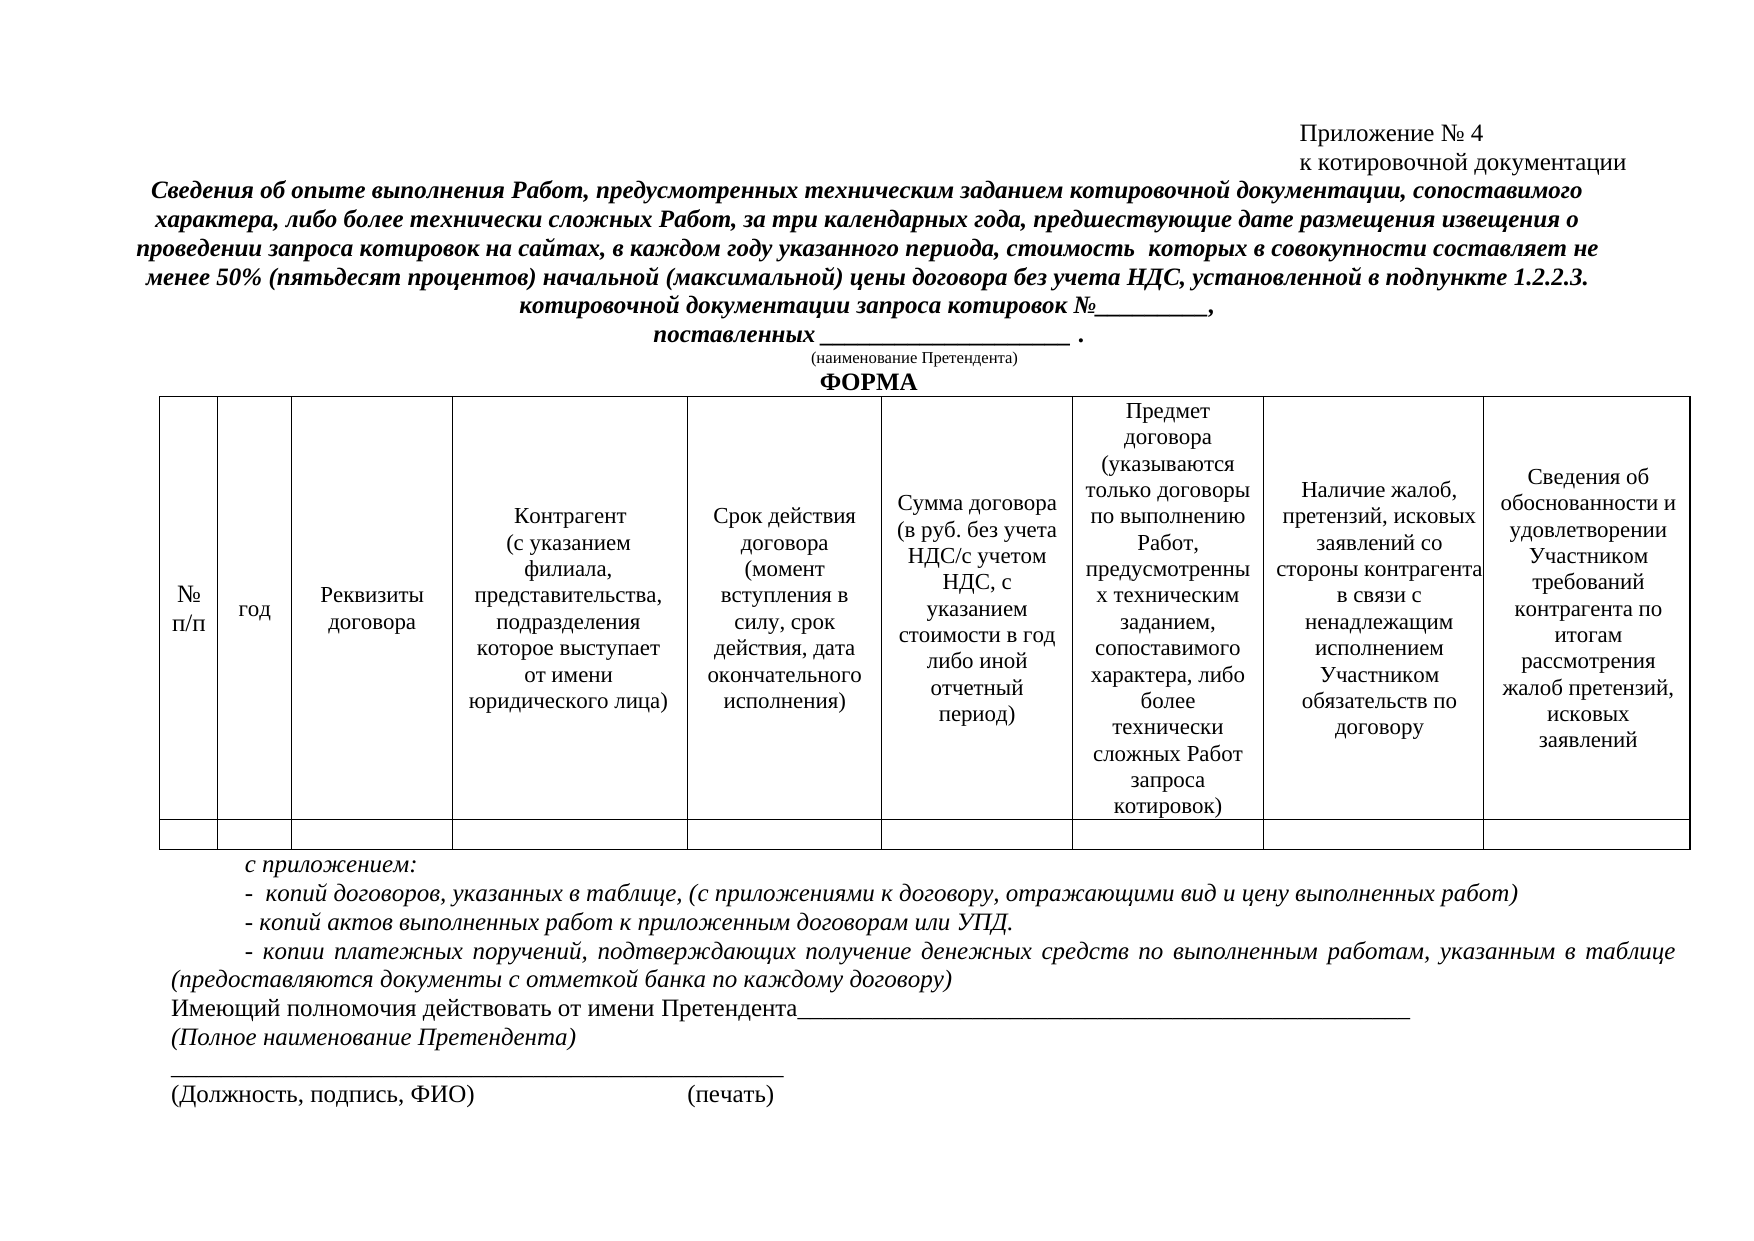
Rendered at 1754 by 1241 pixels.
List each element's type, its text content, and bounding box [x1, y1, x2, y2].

text Приложение № 4 [1299, 118, 1665, 147]
table_header Наличие жалоб, претензий, исковых заявлений со стороны контрагента в связи с ненадлежащим исполнением Участником обязательств по договору [1264, 397, 1483, 819]
table_cell [292, 820, 452, 848]
table_cell с приложением: - копий договоров, указанных в таблице, (с приложениями к договору, отражающими вид и цену выполненных работ) - копий актов выполненных работ к приложенным договорам или УПД. - копии платежных поручений, подтверждающих получение денежных средств по выполненным работам, указанным в таблице (предоставляются документы с отметкой банка по каждому договору) Имеющий полномочия действовать от имени Претендента_________________________________________________ (Полное наименование Претендента) _________________________________________________ (Должность, подпись, ФИО) (печать) [160, 850, 1690, 1114]
table_header Предмет договора (указываются только договоры по выполнению Работ, предусмотренных техническим заданием, сопоставимого характера, либо более технически сложных Работ запроса котировок) [1073, 397, 1263, 819]
table_cell [1484, 820, 1689, 848]
table_header Реквизиты договора [292, 397, 452, 819]
text Сведения об опыте выполнения Работ, предусмотренных техническим заданием котировочной документации, сопоставимого характера, либо более технически сложных Работ, за три календарных года, предшествующие дате размещения извещения о проведении запроса котировок на сайтах, в каждом году указанного периода, стоимость которых в совокупности составляет не менее 50% (пятьдесят процентов) начальной (максимальной) цены договора без учета НДС, установленной в подпункте 1.2.2.3. котировочной документации запроса котировок №_________, [103, 176, 1633, 319]
table_cell [1264, 820, 1483, 848]
table_cell [882, 820, 1072, 848]
table_cell [160, 820, 217, 848]
table_header Сведения об обоснованности и удовлетворении Участником требований контрагента по итогам рассмотрения жалоб претензий, исковых заявлений [1484, 397, 1689, 819]
table_header год [218, 397, 291, 819]
table_cell [688, 820, 881, 848]
table_cell [1073, 820, 1263, 848]
text (наименование Претендента) [103, 348, 1633, 367]
table_header Контрагент (с указанием филиала, представительства, подразделения которое выступает от имени юридического лица) [453, 397, 687, 819]
table_header Сумма договора (в руб. без учета НДС/с учетом НДС, с указанием стоимости в год либо иной отчетный период) [882, 397, 1072, 819]
table_cell [218, 820, 291, 848]
text ФОРМА [103, 367, 1633, 396]
table_header Срок действия договора (момент вступления в силу, срок действия, дата окончательного исполнения) [688, 397, 881, 819]
table_header № п/п [160, 397, 217, 819]
text к котировочной документации [1299, 147, 1665, 176]
text поставленных ____________________ . [103, 319, 1633, 348]
table_cell [453, 820, 687, 848]
